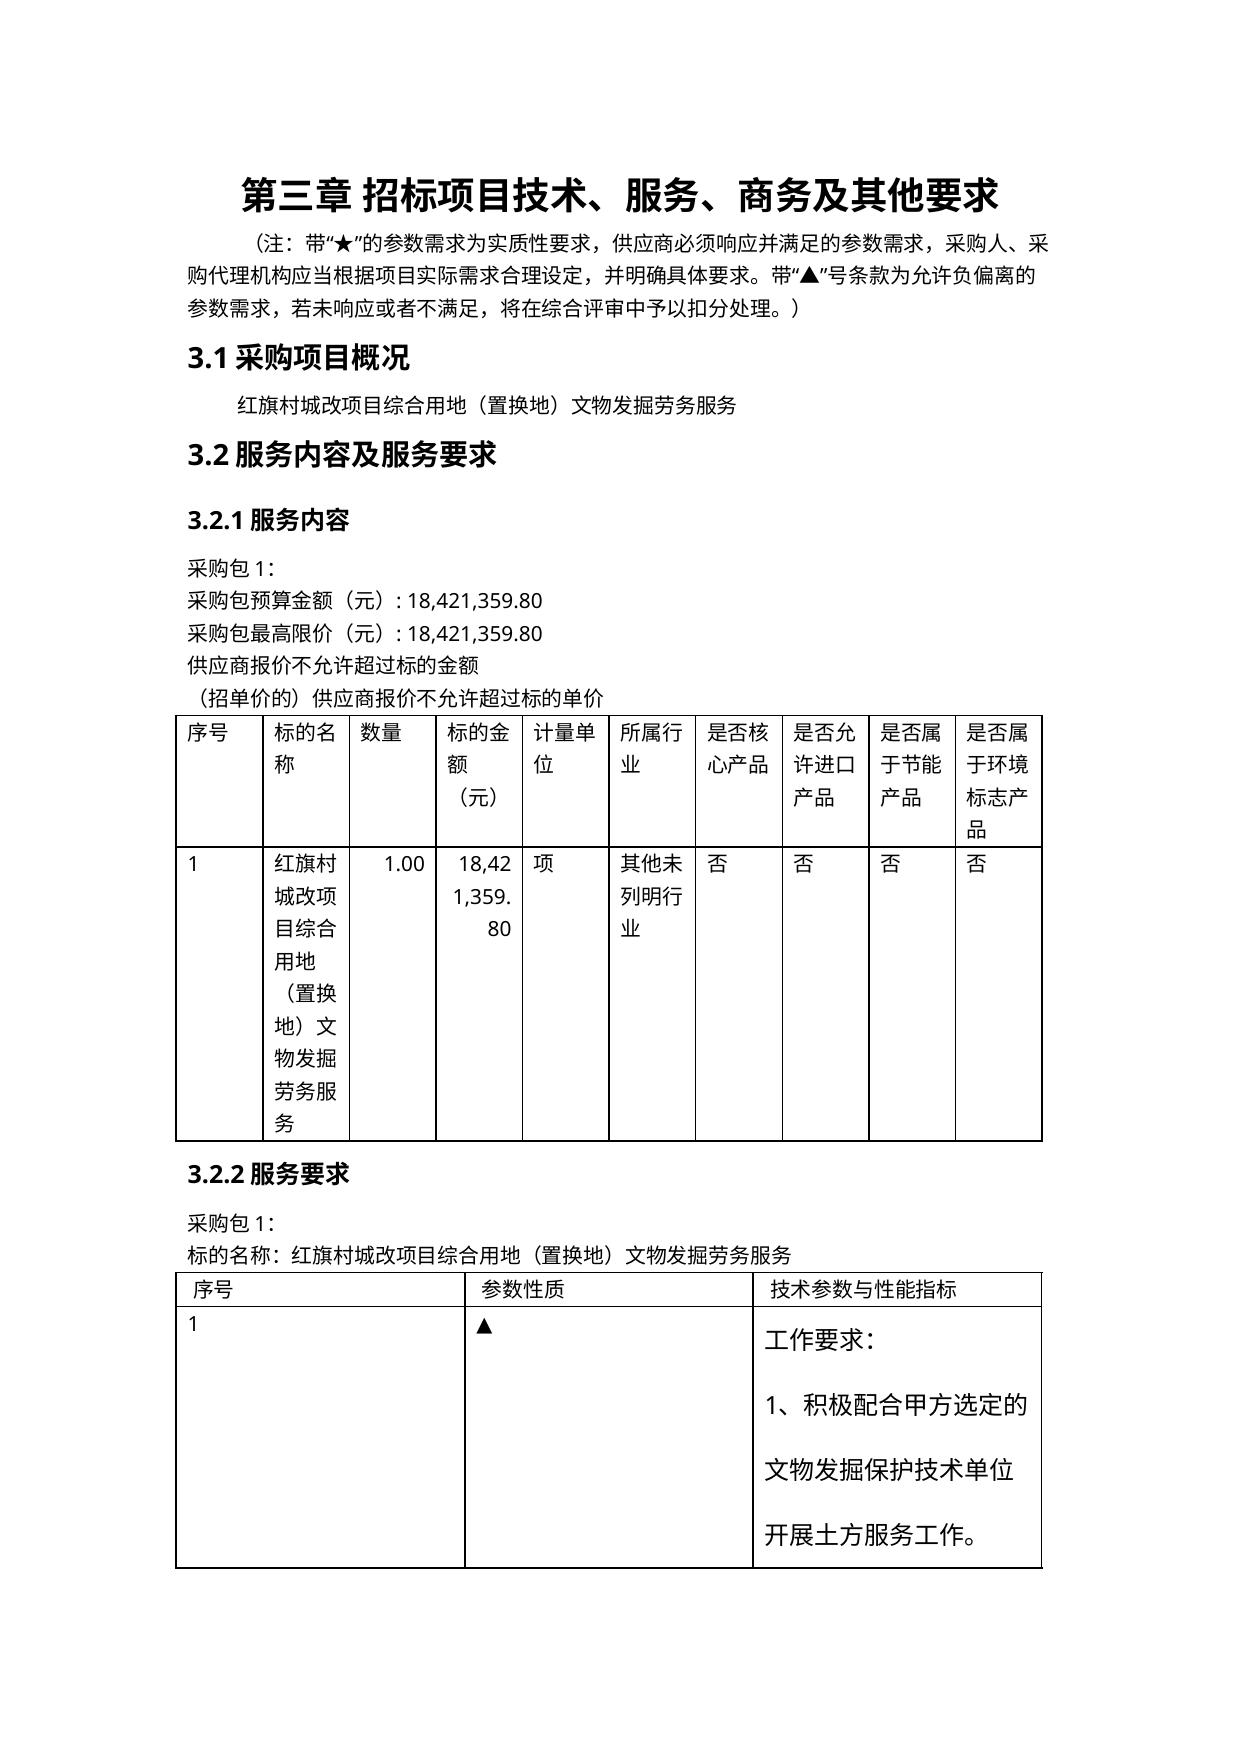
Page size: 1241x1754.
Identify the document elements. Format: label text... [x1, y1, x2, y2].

table_cell 1 [177, 848, 262, 1140]
text 采购包1： [187, 1207, 1053, 1239]
text 采购包预算金额（元）: 18,421,359.80 [187, 584, 1053, 617]
table_header 序号 [177, 716, 262, 846]
table_cell 1.00 [350, 848, 435, 1140]
table_header 是否属于环境标志产品 [956, 716, 1041, 846]
table_header 是否核心产品 [696, 716, 782, 846]
table_header 序号 [177, 1273, 464, 1306]
table_cell 否 [783, 848, 868, 1140]
text 标的名称：红旗村城改项目综合用地（置换地）文物发掘劳务服务 [187, 1239, 1053, 1272]
table_cell 否 [870, 848, 955, 1140]
table_header 是否允许进口产品 [783, 716, 868, 846]
text 3.2.2服务要求 [187, 1142, 1053, 1207]
table_cell ▲ [466, 1307, 752, 1567]
table_header 参数性质 [466, 1273, 752, 1306]
text 3.2.1服务内容 [187, 487, 1053, 552]
table_header 所属行业 [610, 716, 695, 846]
text 3.2服务内容及服务要求 [187, 422, 1053, 487]
table_cell 1 [177, 1307, 464, 1567]
table_header 是否属于节能产品 [870, 716, 955, 846]
text 采购包最高限价（元）: 18,421,359.80 [187, 617, 1053, 649]
text 红旗村城改项目综合用地（置换地）文物发掘劳务服务 [187, 389, 1053, 422]
table_header 数量 [350, 716, 435, 846]
text 第三章 招标项目技术、服务、商务及其他要求 [187, 162, 1053, 227]
table_header 技术参数与性能指标 [754, 1273, 1041, 1306]
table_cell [754, 1307, 1041, 1567]
text 3.1采购项目概况 [187, 324, 1053, 389]
text 供应商报价不允许超过标的金额 [187, 649, 1053, 682]
table_cell 否 [956, 848, 1041, 1140]
text 采购包1： [187, 552, 1053, 584]
table_cell 18,421,359.80 [437, 848, 522, 1140]
table_cell 项 [523, 848, 608, 1140]
table_header 标的金额 （元） [437, 716, 522, 846]
table_cell 红旗村城改项目综合用地（置换地）文物发掘劳务服务 [264, 848, 349, 1140]
table_header 计量单位 [523, 716, 608, 846]
table_cell 否 [696, 848, 782, 1140]
table_header 标的名称 [264, 716, 349, 846]
text （招单价的）供应商报价不允许超过标的单价 [187, 682, 1053, 714]
table_cell 其他未列明行业 [610, 848, 695, 1140]
text （注：带“★”的参数需求为实质性要求，供应商必须响应并满足的参数需求，采购人、采购代理机构应当根据项目实际需求合理设定，并明确具体要求。带“▲”号条款为允许负偏离的参数需求，若未响应或者不满足，将在综合评审中予以扣分处理。） [187, 227, 1053, 324]
